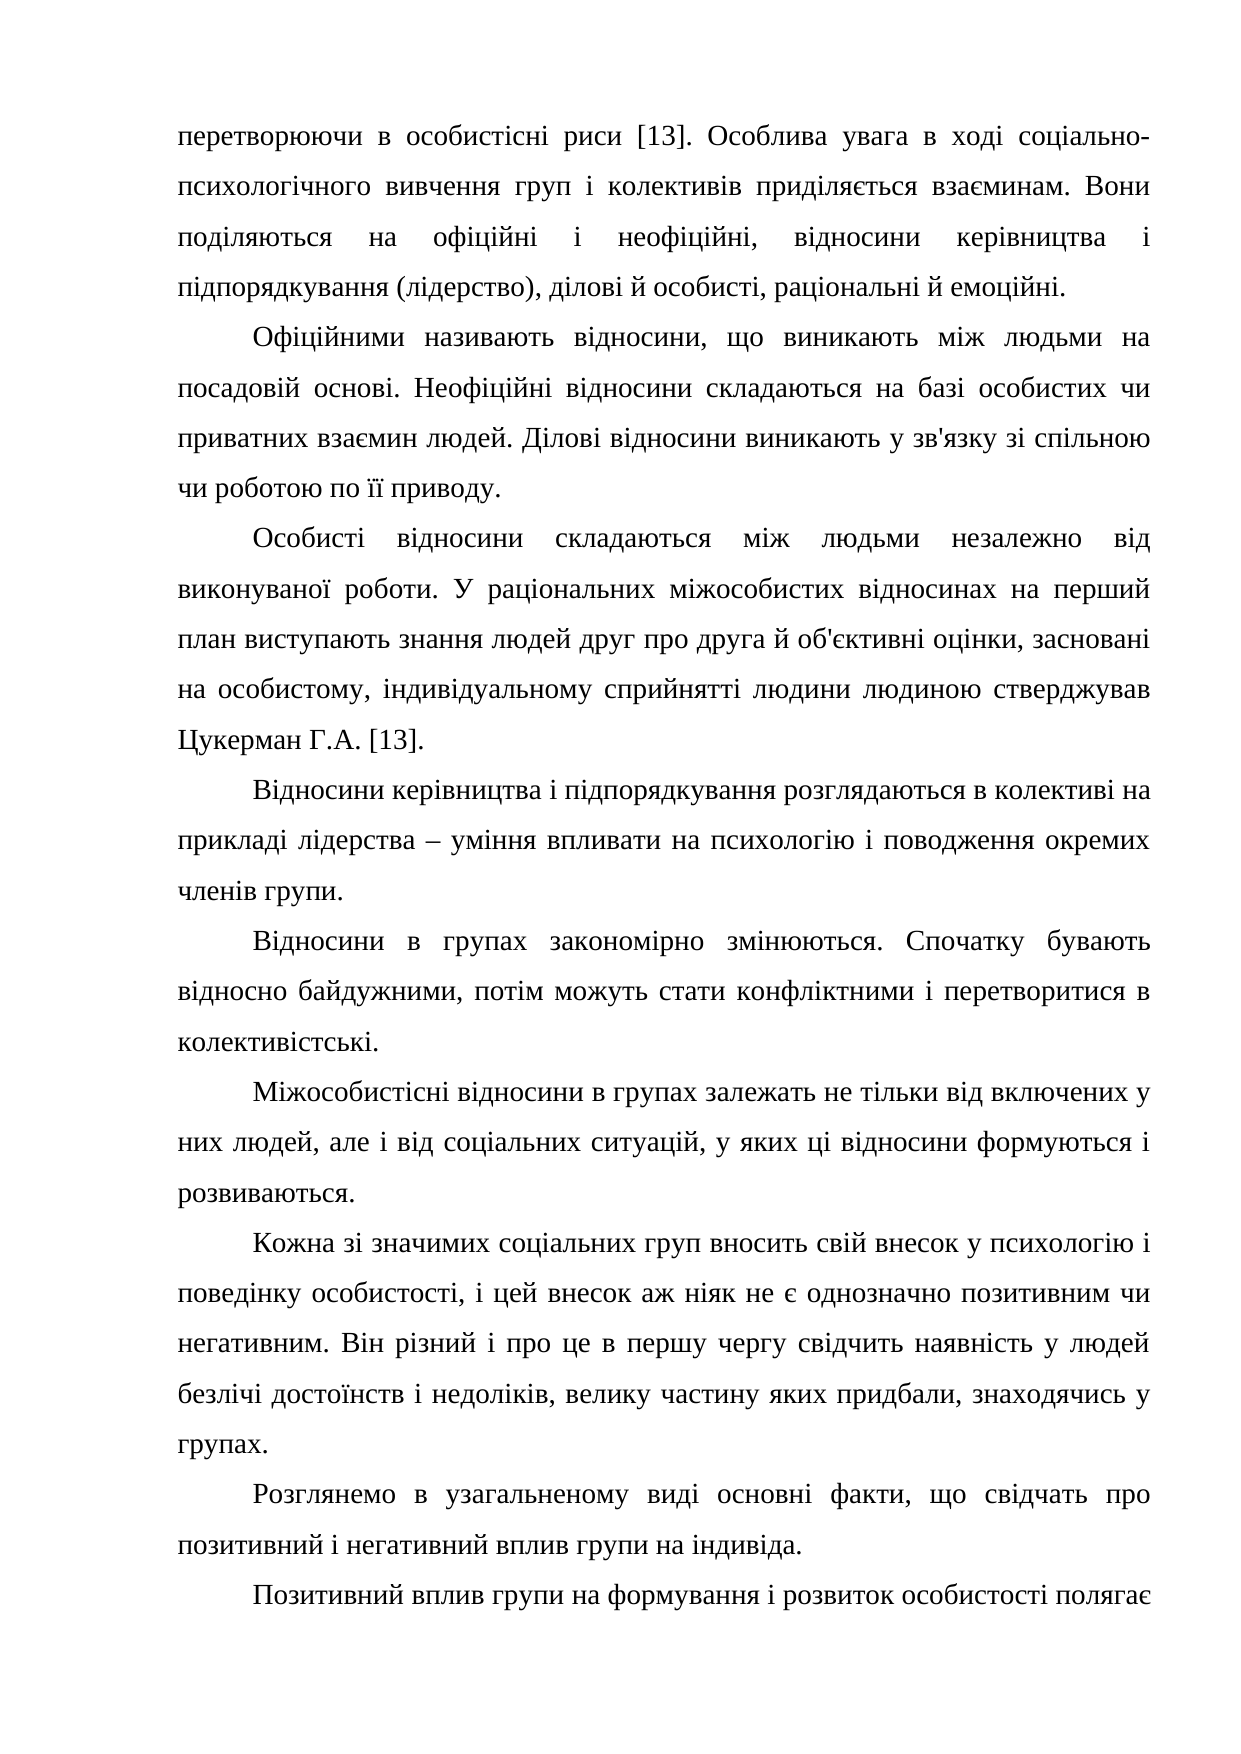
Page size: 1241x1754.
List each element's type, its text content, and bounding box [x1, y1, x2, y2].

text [177, 118, 1152, 303]
text Кожна зі значимих соціальних груп вносить свій внесок у психологію і поведінку особистості, і цей внесок аж ніяк не є однозначно позитивним чи негативним. Він різний і про це в першу чергу свідчить наявність у людей безлічі достоїнств і недоліків, велику частину яких придбали, знаходячись у групах. [177, 1225, 1152, 1460]
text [177, 1577, 1152, 1611]
text Міжособистісні відносини в групах залежать не тільки від включених у них людей, але і від соціальних ситуацій, у яких ці відносини формуються і розвиваються. [177, 1074, 1152, 1208]
text Відносини в групах закономірно змінюються. Спочатку бувають відносно байдужними, потім можуть стати конфліктними і перетворитися в колективістські. [177, 923, 1152, 1057]
text Розглянемо в узагальненому виді основні факти, що свідчать про позитивний і негативний вплив групи на індивіда. [177, 1477, 1152, 1560]
text Особисті відносини складаються між людьми незалежно від виконуваної роботи. У раціональних міжособистих відносинах на перший план виступають знання людей друг про друга й об'єктивні оцінки, засновані на особистому, індивідуальному сприйнятті людини людиною стверджував Цукерман Г.А. [13]. [177, 521, 1152, 755]
text Офіційними називають відносини, що виникають між людьми на посадовій основі. Неофіційні відносини складаються на базі особистих чи приватних взаємин людей. Ділові відносини виникають у зв'язку зі спільною чи роботою по її приводу. [177, 319, 1152, 504]
text Відносини керівництва і підпорядкування розглядаються в колективі на прикладі лідерства – уміння впливати на психологію і поводження окремих членів групи. [177, 772, 1152, 906]
